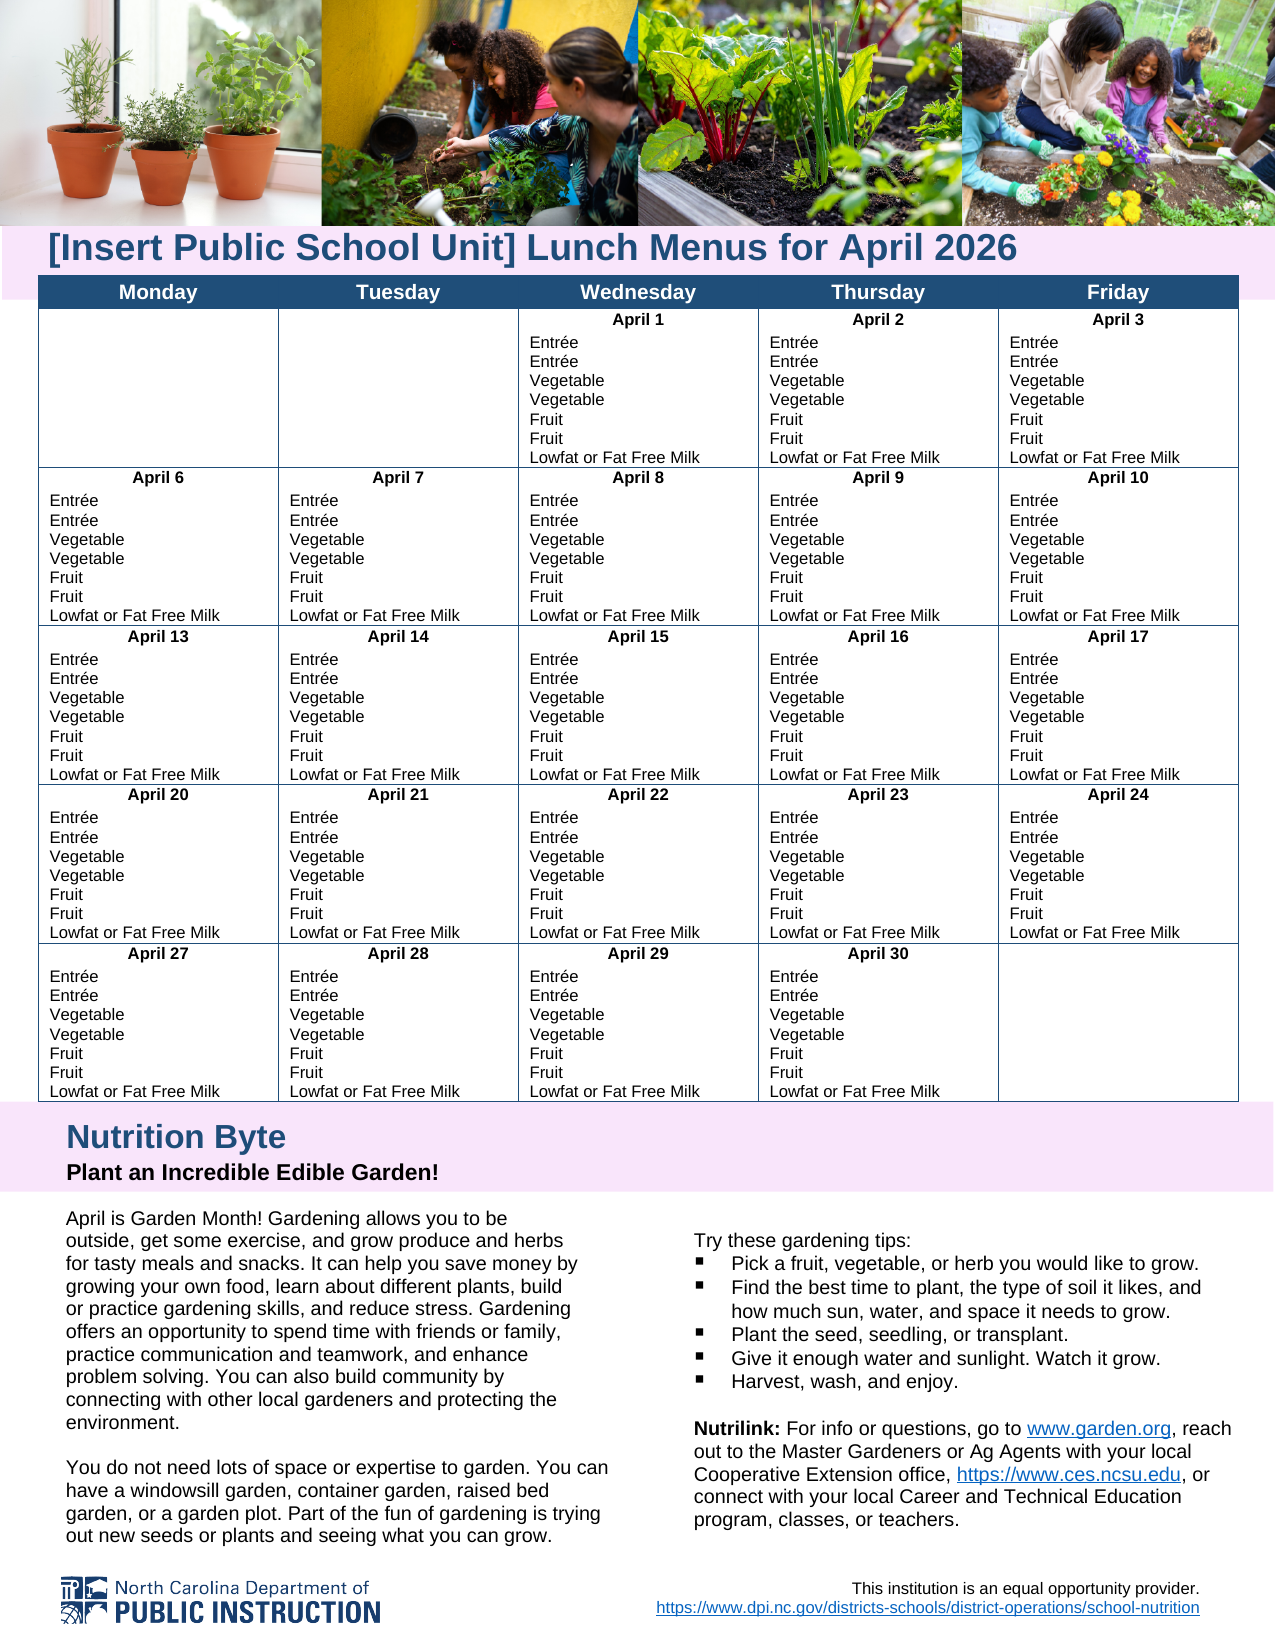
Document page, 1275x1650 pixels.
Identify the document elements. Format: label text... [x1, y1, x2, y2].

table_cell April 9 Entrée Entrée Vegetable Vegetable Fruit Fruit Lowfat or Fat Free Milk [759, 468, 998, 625]
text Nutrilink: For info or questions, go to www.garden.org, reach out to the Master Gardeners or Ag Agents with your local Cooperative Extension office, https://www.ces.ncsu.edu, or connect with your local Career and Technical Education program, classes, or teachers. [694, 1417, 1237, 1531]
table_header Wednesday [519, 276, 758, 308]
table_cell April 1 Entrée Entrée Vegetable Vegetable Fruit Fruit Lowfat or Fat Free Milk [519, 309, 758, 467]
table_cell April 24 Entrée Entrée Vegetable Vegetable Fruit Fruit Lowfat or Fat Free Milk [999, 785, 1238, 942]
picture [61, 1576, 380, 1624]
table_cell [279, 309, 518, 467]
list Plant the seed, seedling, or transplant. [694, 1322, 1237, 1346]
table_header Thursday [759, 276, 998, 308]
table_cell April 10 Entrée Entrée Vegetable Vegetable Fruit Fruit Lowfat or Fat Free Milk [999, 468, 1238, 625]
table_cell April 13 Entrée Entrée Vegetable Vegetable Fruit Fruit Lowfat or Fat Free Milk [39, 626, 278, 784]
table_cell April 2 Entrée Entrée Vegetable Vegetable Fruit Fruit Lowfat or Fat Free Milk [759, 309, 998, 467]
text Try these gardening tips: [694, 1229, 1237, 1252]
table_cell April 6 Entrée Entrée Vegetable Vegetable Fruit Fruit Lowfat or Fat Free Milk [39, 468, 278, 625]
table_cell April 8 Entrée Entrée Vegetable Vegetable Fruit Fruit Lowfat or Fat Free Milk [519, 468, 758, 625]
list Pick a fruit, vegetable, or herb you would like to grow. [694, 1252, 1237, 1276]
table_cell April 7 Entrée Entrée Vegetable Vegetable Fruit Fruit Lowfat or Fat Free Milk [279, 468, 518, 625]
subtitle [Insert Public School Unit] Lunch Menus for April 2026 [37, 226, 1237, 269]
table_header Monday [39, 276, 278, 308]
table_header Friday [999, 276, 1238, 308]
table_cell April 29 Entrée Entrée Vegetable Vegetable Fruit Fruit Lowfat or Fat Free Milk [519, 944, 758, 1101]
table_cell [999, 944, 1238, 1101]
list Harvest, wash, and enjoy. [694, 1370, 1237, 1394]
list Give it enough water and sunlight. Watch it grow. [694, 1346, 1237, 1370]
table_header Tuesday [279, 276, 518, 308]
text You do not need lots of space or expertise to garden. You can have a windowsill garden, container garden, raised bed garden, or a garden plot. Part of the fun of gardening is trying out new seeds or plants and seeing what you can grow. [66, 1456, 619, 1547]
table_cell April 30 Entrée Entrée Vegetable Vegetable Fruit Fruit Lowfat or Fat Free Milk [759, 944, 998, 1101]
table_cell April 3 Entrée Entrée Vegetable Vegetable Fruit Fruit Lowfat or Fat Free Milk [999, 309, 1238, 467]
table_cell April 17 Entrée Entrée Vegetable Vegetable Fruit Fruit Lowfat or Fat Free Milk [999, 626, 1238, 784]
subtitle Plant an Incredible Edible Garden! [66, 1159, 1209, 1186]
table_cell April 21 Entrée Entrée Vegetable Vegetable Fruit Fruit Lowfat or Fat Free Milk [279, 785, 518, 942]
table_cell April 27 Entrée Entrée Vegetable Vegetable Fruit Fruit Lowfat or Fat Free Milk [39, 944, 278, 1101]
subtitle Nutrition Byte [66, 1117, 1237, 1155]
table_cell April 22 Entrée Entrée Vegetable Vegetable Fruit Fruit Lowfat or Fat Free Milk [519, 785, 758, 942]
table_cell April 20 Entrée Entrée Vegetable Vegetable Fruit Fruit Lowfat or Fat Free Milk [39, 785, 278, 942]
table_cell April 16 Entrée Entrée Vegetable Vegetable Fruit Fruit Lowfat or Fat Free Milk [759, 626, 998, 784]
picture [0, 0, 1275, 226]
list Find the best time to plant, the type of soil it likes, and how much sun, water, and space it needs to grow. [694, 1276, 1237, 1322]
table_cell April 14 Entrée Entrée Vegetable Vegetable Fruit Fruit Lowfat or Fat Free Milk [279, 626, 518, 784]
table_cell April 28 Entrée Entrée Vegetable Vegetable Fruit Fruit Lowfat or Fat Free Milk [279, 944, 518, 1101]
table_cell April 15 Entrée Entrée Vegetable Vegetable Fruit Fruit Lowfat or Fat Free Milk [519, 626, 758, 784]
text April is Garden Month! Gardening allows you to be outside, get some exercise, and grow produce and herbs for tasty meals and snacks. It can help you save money by growing your own food, learn about different plants, build or practice gardening skills, and reduce stress. Gardening offers an opportunity to spend time with friends or family, practice communication and teamwork, and enhance problem solving. You can also build community by connecting with other local gardeners and protecting the environment. [66, 1206, 581, 1433]
table_cell April 23 Entrée Entrée Vegetable Vegetable Fruit Fruit Lowfat or Fat Free Milk [759, 785, 998, 942]
table_cell [39, 309, 278, 467]
